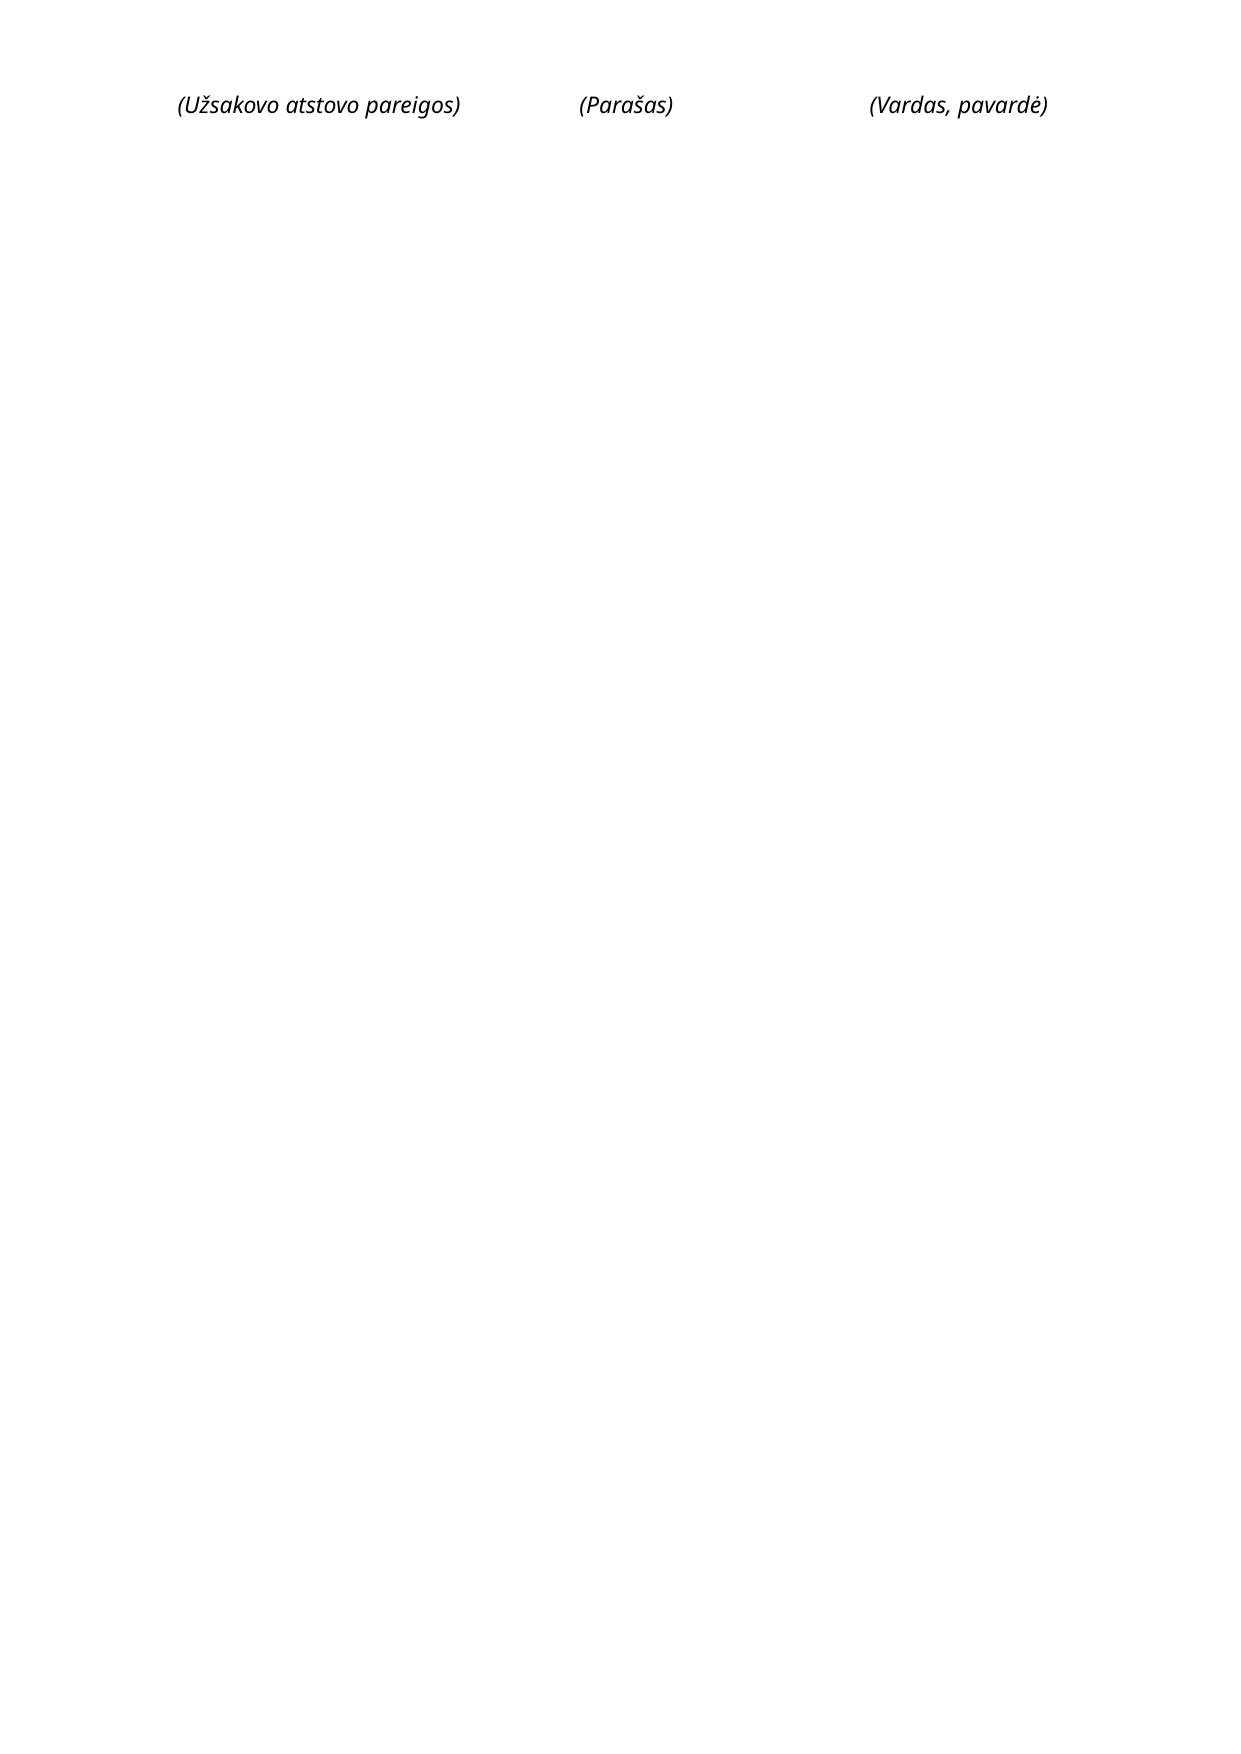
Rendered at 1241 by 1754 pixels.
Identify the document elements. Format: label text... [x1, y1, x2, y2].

text (Užsakovo atstovo pareigos) (Parašas) (Vardas, pavardė) [177, 89, 1181, 120]
